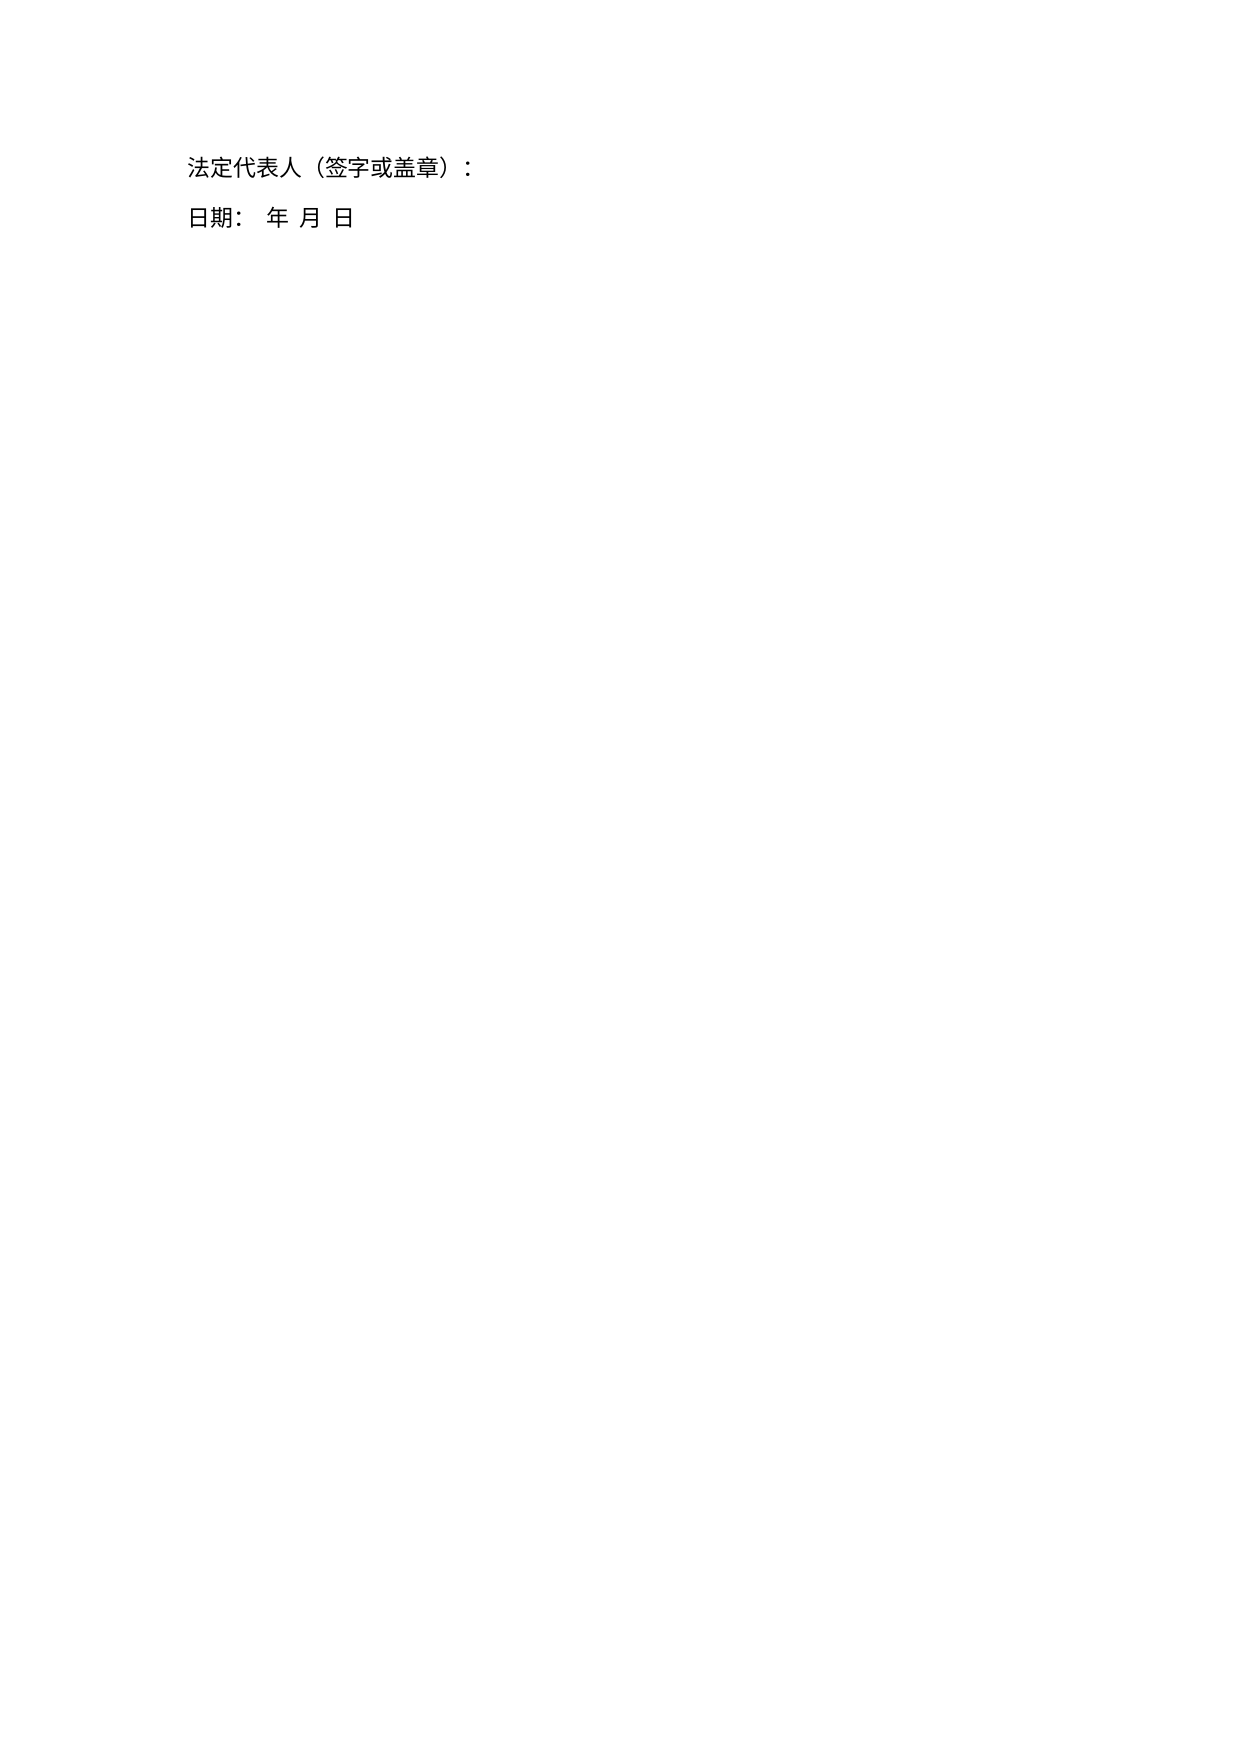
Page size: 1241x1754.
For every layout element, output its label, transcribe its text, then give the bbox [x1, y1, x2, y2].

text 法定代表人（签字或盖章）： [187, 150, 1053, 183]
text 日期： 年 月 日 [187, 200, 1053, 233]
